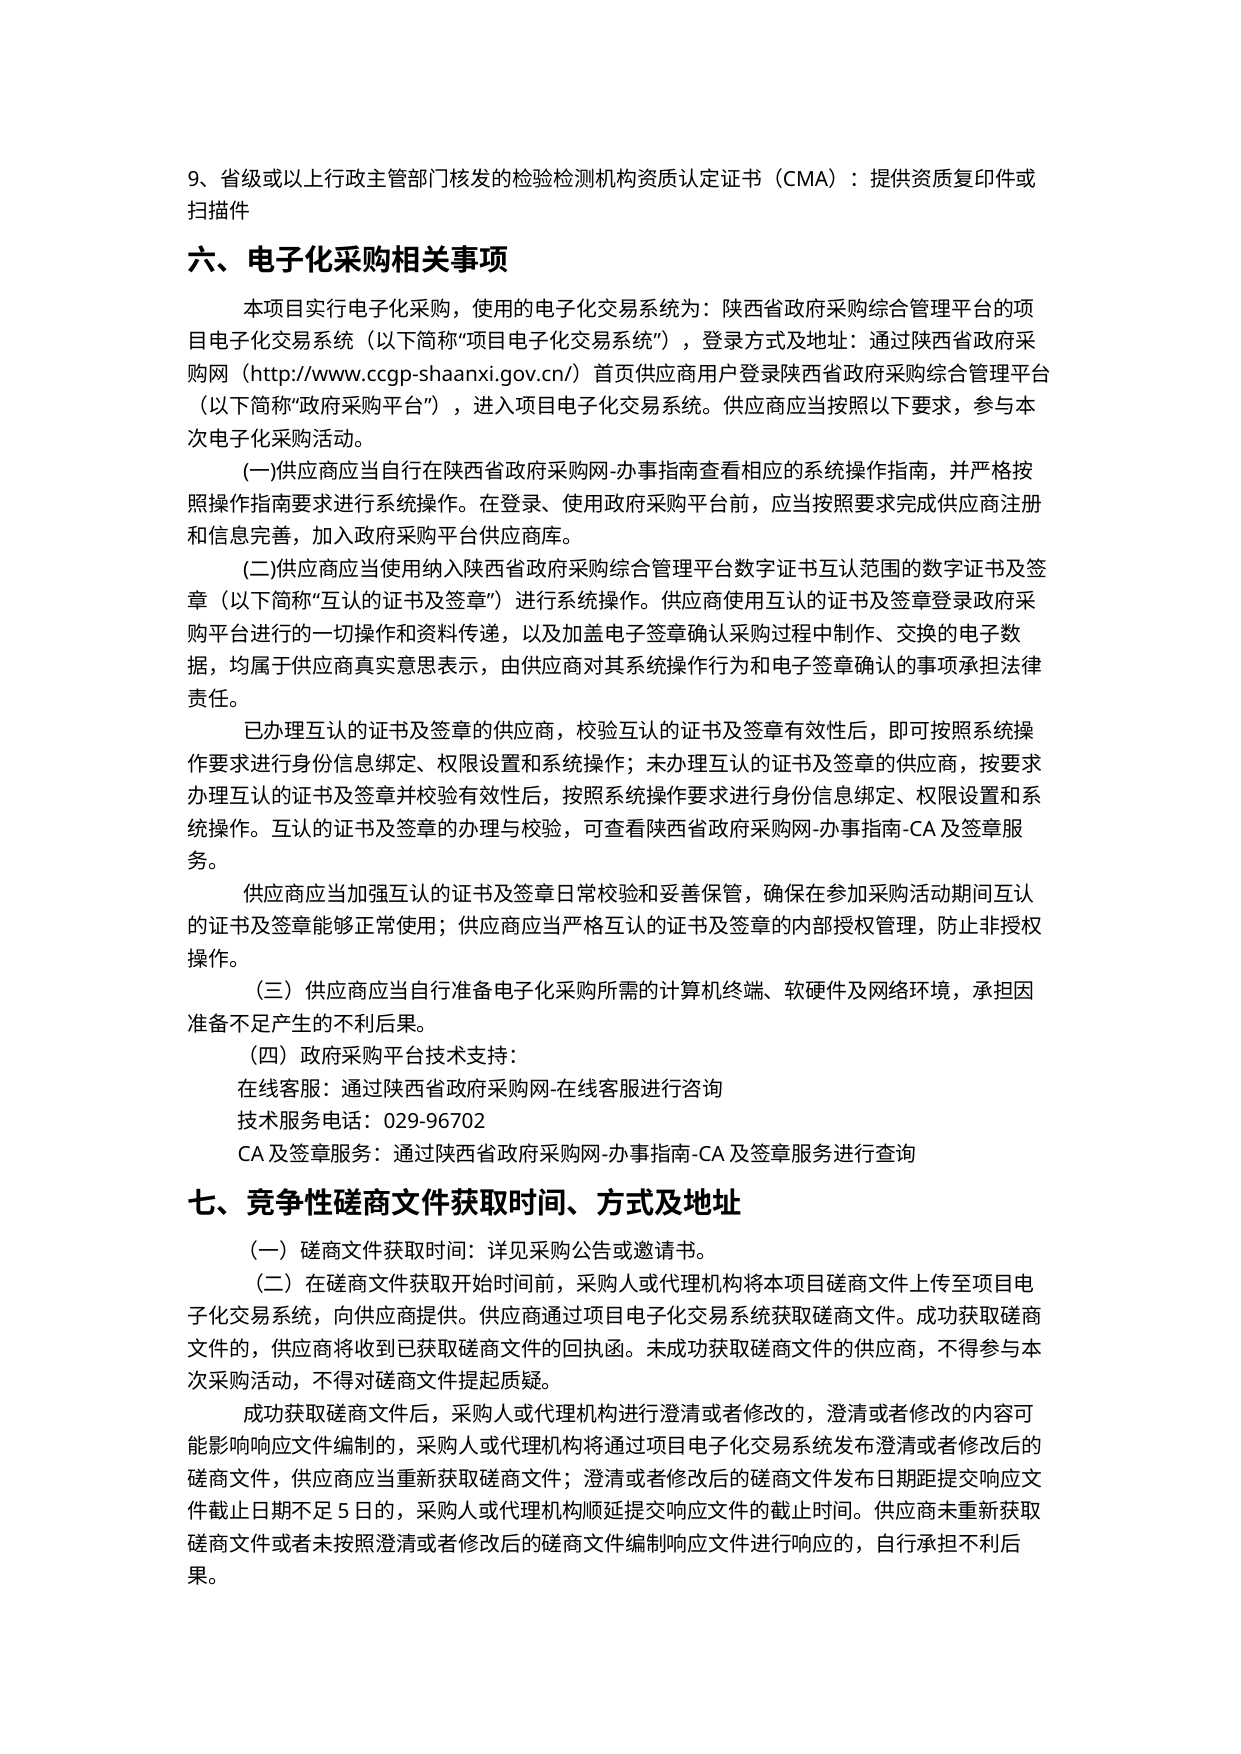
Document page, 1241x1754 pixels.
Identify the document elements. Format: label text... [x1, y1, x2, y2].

text 已办理互认的证书及签章的供应商，校验互认的证书及签章有效性后，即可按照系统操作要求进行身份信息绑定、权限设置和系统操作；未办理互认的证书及签章的供应商，按要求办理互认的证书及签章并校验有效性后，按照系统操作要求进行身份信息绑定、权限设置和系统操作。互认的证书及签章的办理与校验，可查看陕西省政府采购网-办事指南-CA及签章服务。 [187, 714, 1053, 877]
text （四）政府采购平台技术支持： [187, 1039, 1053, 1072]
text （一）磋商文件获取时间：详见采购公告或邀请书。 [187, 1234, 1053, 1267]
text 六、电子化采购相关事项 [187, 227, 1053, 292]
text （三）供应商应当自行准备电子化采购所需的计算机终端、软硬件及网络环境，承担因准备不足产生的不利后果。 [187, 974, 1053, 1039]
text CA及签章服务：通过陕西省政府采购网-办事指南-CA及签章服务进行查询 [187, 1137, 1053, 1169]
text 技术服务电话：029-96702 [187, 1104, 1053, 1137]
text 七、竞争性磋商文件获取时间、方式及地址 [187, 1169, 1053, 1234]
text (一)供应商应当自行在陕西省政府采购网-办事指南查看相应的系统操作指南，并严格按照操作指南要求进行系统操作。在登录、使用政府采购平台前，应当按照要求完成供应商注册和信息完善，加入政府采购平台供应商库。 [187, 454, 1053, 552]
text 本项目实行电子化采购，使用的电子化交易系统为：陕西省政府采购综合管理平台的项目电子化交易系统（以下简称“项目电子化交易系统”），登录方式及地址：通过陕西省政府采购网（http://www.ccgp-shaanxi.gov.cn/）首页供应商用户登录陕西省政府采购综合管理平台（以下简称“政府采购平台”），进入项目电子化交易系统。供应商应当按照以下要求，参与本次电子化采购活动。 [187, 292, 1053, 454]
text 在线客服：通过陕西省政府采购网-在线客服进行咨询 [187, 1072, 1053, 1104]
text 9、省级或以上行政主管部门核发的检验检测机构资质认定证书（CMA）：提供资质复印件或扫描件 [187, 162, 1053, 227]
text 成功获取磋商文件后，采购人或代理机构进行澄清或者修改的，澄清或者修改的内容可能影响响应文件编制的，采购人或代理机构将通过项目电子化交易系统发布澄清或者修改后的磋商文件，供应商应当重新获取磋商文件；澄清或者修改后的磋商文件发布日期距提交响应文件截止日期不足5日的，采购人或代理机构顺延提交响应文件的截止时间。供应商未重新获取磋商文件或者未按照澄清或者修改后的磋商文件编制响应文件进行响应的，自行承担不利后果。 [187, 1397, 1053, 1592]
text (二)供应商应当使用纳入陕西省政府采购综合管理平台数字证书互认范围的数字证书及签章（以下简称“互认的证书及签章”）进行系统操作。供应商使用互认的证书及签章登录政府采购平台进行的一切操作和资料传递，以及加盖电子签章确认采购过程中制作、交换的电子数据，均属于供应商真实意思表示，由供应商对其系统操作行为和电子签章确认的事项承担法律责任。 [187, 552, 1053, 714]
text 供应商应当加强互认的证书及签章日常校验和妥善保管，确保在参加采购活动期间互认的证书及签章能够正常使用；供应商应当严格互认的证书及签章的内部授权管理，防止非授权操作。 [187, 877, 1053, 974]
text （二）在磋商文件获取开始时间前，采购人或代理机构将本项目磋商文件上传至项目电子化交易系统，向供应商提供。供应商通过项目电子化交易系统获取磋商文件。成功获取磋商文件的，供应商将收到已获取磋商文件的回执函。未成功获取磋商文件的供应商，不得参与本次采购活动，不得对磋商文件提起质疑。 [187, 1267, 1053, 1397]
